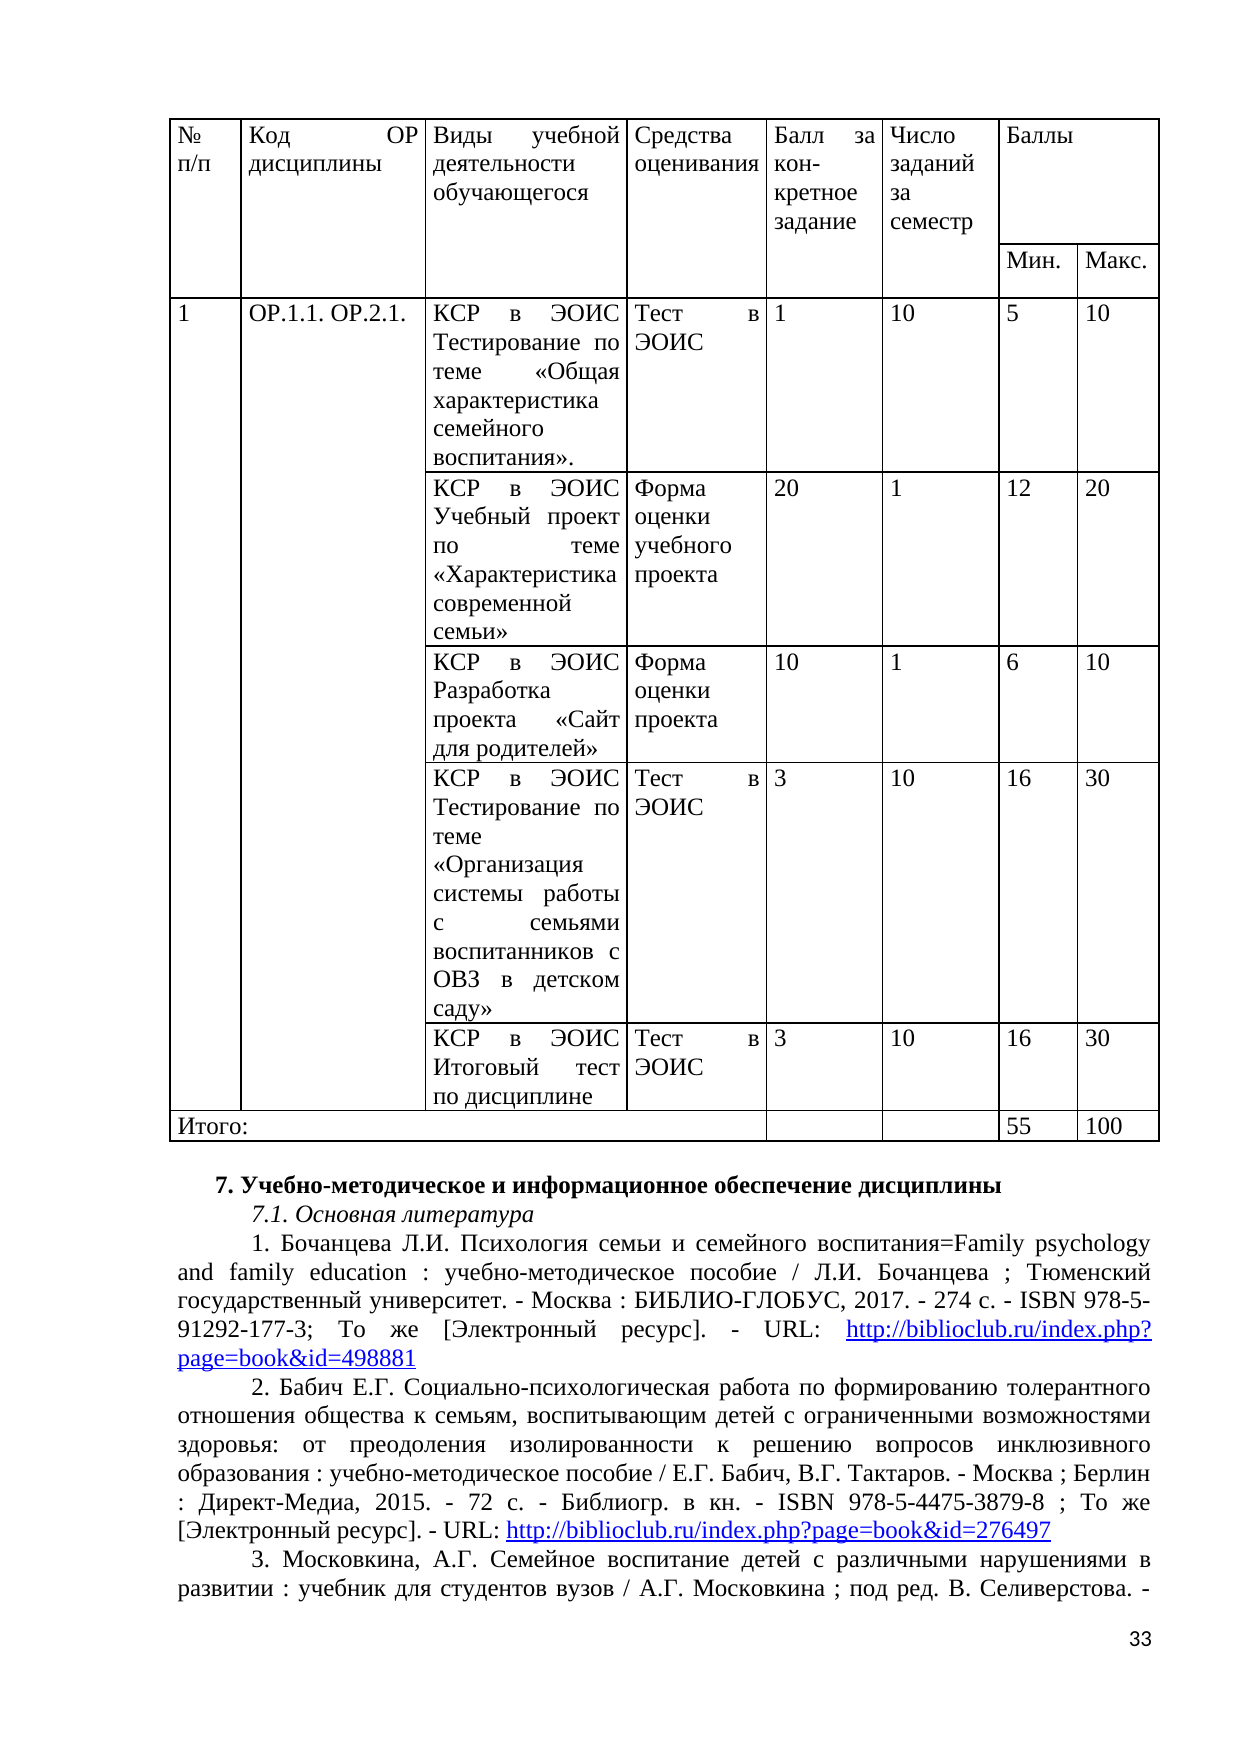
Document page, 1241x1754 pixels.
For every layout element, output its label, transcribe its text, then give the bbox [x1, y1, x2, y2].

table_cell 10 [767, 647, 882, 762]
table_cell 1 [171, 299, 240, 1110]
table_cell Макс. [1078, 245, 1158, 297]
table_cell 1 [883, 473, 998, 645]
table_cell 6 [1000, 647, 1077, 762]
table_cell Тест в ЭОИС [628, 763, 766, 1022]
table_cell 10 [883, 299, 998, 471]
table_cell 20 [1078, 473, 1158, 645]
table_cell КСР в ЭОИС Тестирование по теме «Общая характеристика семейного воспитания». [426, 299, 626, 471]
table_cell 3 [767, 1024, 882, 1110]
table_cell 55 [1000, 1111, 1077, 1140]
table_cell [767, 1111, 882, 1140]
text 7.1. Основная литература [177, 1199, 1152, 1228]
table_cell Форма оценки проекта [628, 647, 766, 762]
table_cell КСР в ЭОИС Итоговый тест по дисциплине [426, 1024, 626, 1110]
table_cell 30 [1078, 1024, 1158, 1110]
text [177, 1544, 1152, 1602]
table_cell 10 [1078, 647, 1158, 762]
table_cell КСР в ЭОИС Разработка проекта «Сайт для родителей» [426, 647, 626, 762]
text 7. Учебно-методическое и информационное обеспечение дисциплины [177, 1170, 1152, 1199]
table_header № п/п [171, 120, 240, 297]
table_cell Итого: [171, 1111, 766, 1140]
table_cell Форма оценки учебного проекта [628, 473, 766, 645]
table_cell ОР.1.1. ОР.2.1. [242, 299, 425, 1110]
table_cell 1 [883, 647, 998, 762]
table_cell 16 [1000, 763, 1077, 1022]
table_cell Мин. [1000, 245, 1077, 297]
text 1. Бочанцева Л.И. Психология семьи и семейного воспитания=Family psychology and family education : учебно-методическое пособие / Л.И. Бочанцева ; Тюменский государственный университет. - Москва : БИБЛИО-ГЛОБУС, 2017. - 274 с. - ISBN 978-5-91292-177-3; То же [Электронный ресурс]. - URL: http://biblioclub.ru/index.php?page=bookHYPERLINK "http://biblioclub.ru/index.php?page=book&id=498881"&HYPERLINK "http://biblioclub.ru/index.php?page=book&id=498881"id=498881 [177, 1228, 1152, 1372]
table_cell [883, 1111, 998, 1140]
table_cell 12 [1000, 473, 1077, 645]
table_cell 100 [1078, 1111, 1158, 1140]
table_cell Тест в ЭОИС [628, 1024, 766, 1110]
text 2. Бабич Е.Г. Социально-психологическая работа по формированию толерантного отношения общества к семьям, воспитывающим детей с ограниченными возможностями здоровья: от преодоления изолированности к решению вопросов инклюзивного образования : учебно-методическое пособие / Е.Г. Бабич, В.Г. Тактаров. - Москва ; Берлин : Директ-Медиа, 2015. - 72 с. - Библиогр. в кн. - ISBN 978-5-4475-3879-8 ; То же [Электронный ресурс]. - URL: http://biblioclub.ru/index.php?page=bookHYPERLINK "http://biblioclub.ru/index.php?page=book&id=276497"&HYPERLINK "http://biblioclub.ru/index.php?page=book&id=276497"id=276497 [177, 1372, 1152, 1544]
table_cell 10 [883, 763, 998, 1022]
table_cell 5 [1000, 299, 1077, 471]
table_cell КСР в ЭОИС Тестирование по теме «Организация системы работы с семьями воспитанников с ОВЗ в детском саду» [426, 763, 626, 1022]
table_cell 1 [767, 299, 882, 471]
table_header Виды учебной деятельности обучающегося [426, 120, 626, 297]
table_header Код ОР дисциплины [242, 120, 425, 297]
table_cell 20 [767, 473, 882, 645]
table_header Балл за кон-кретное задание [767, 120, 882, 297]
table_cell 30 [1078, 763, 1158, 1022]
table_cell 10 [1078, 299, 1158, 471]
table_header Баллы [1000, 120, 1158, 243]
table_cell 3 [767, 763, 882, 1022]
table_header Число заданий за семестр [883, 120, 998, 297]
table_cell Тест в ЭОИС [628, 299, 766, 471]
table_header Средства оценивания [628, 120, 766, 297]
table_cell 10 [883, 1024, 998, 1110]
table_cell 16 [1000, 1024, 1077, 1110]
table_cell КСР в ЭОИС Учебный проект по теме «Характеристика современной семьи» [426, 473, 626, 645]
